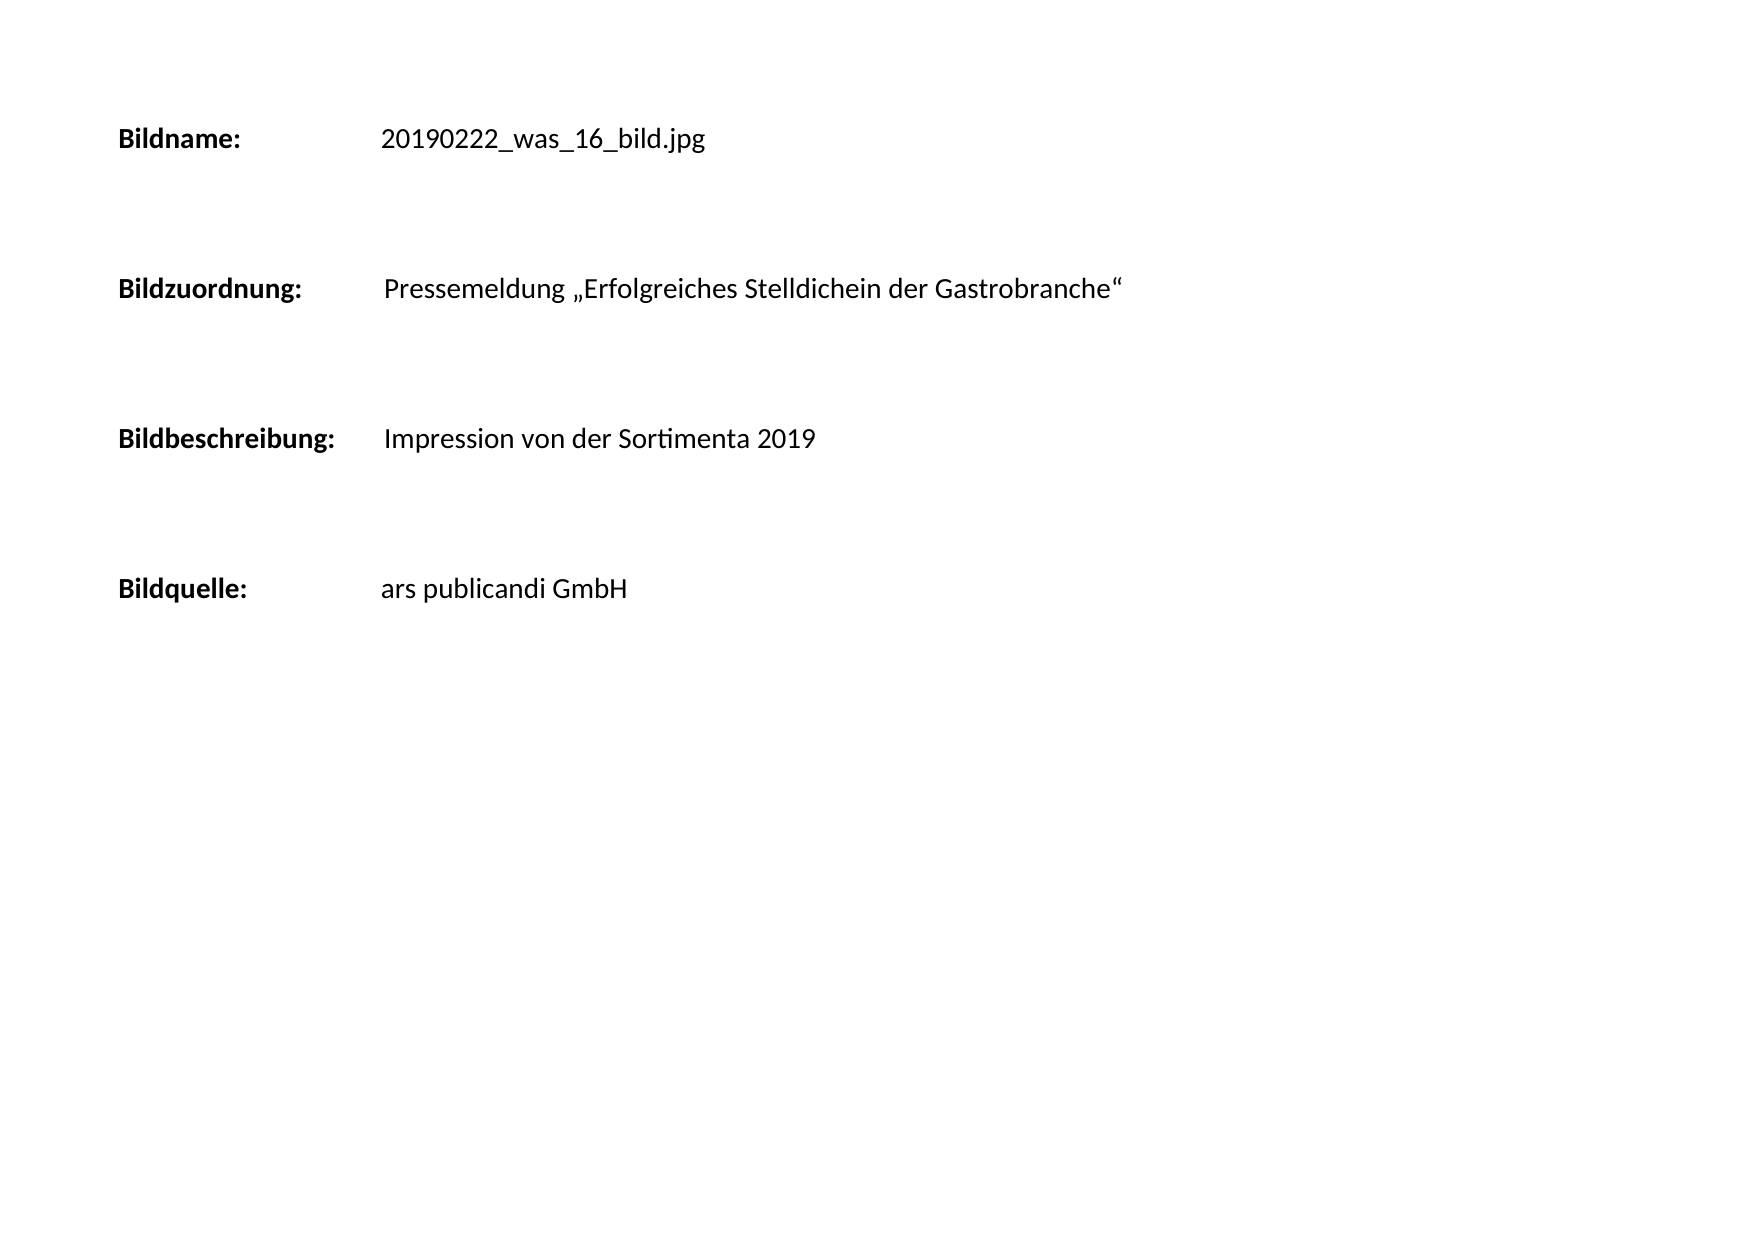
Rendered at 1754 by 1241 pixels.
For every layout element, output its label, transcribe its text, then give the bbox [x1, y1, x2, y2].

text Bildzuordnung: Pressemeldung „Erfolgreiches Stelldichein der Gastrobranche“ [118, 268, 1636, 306]
text Bildname: 20190222_was_16_bild.jpg [118, 118, 1636, 156]
text Bildquelle: ars publicandi GmbH [118, 568, 1636, 606]
text Bildbeschreibung: Impression von der Sortimenta 2019 [118, 418, 1636, 456]
